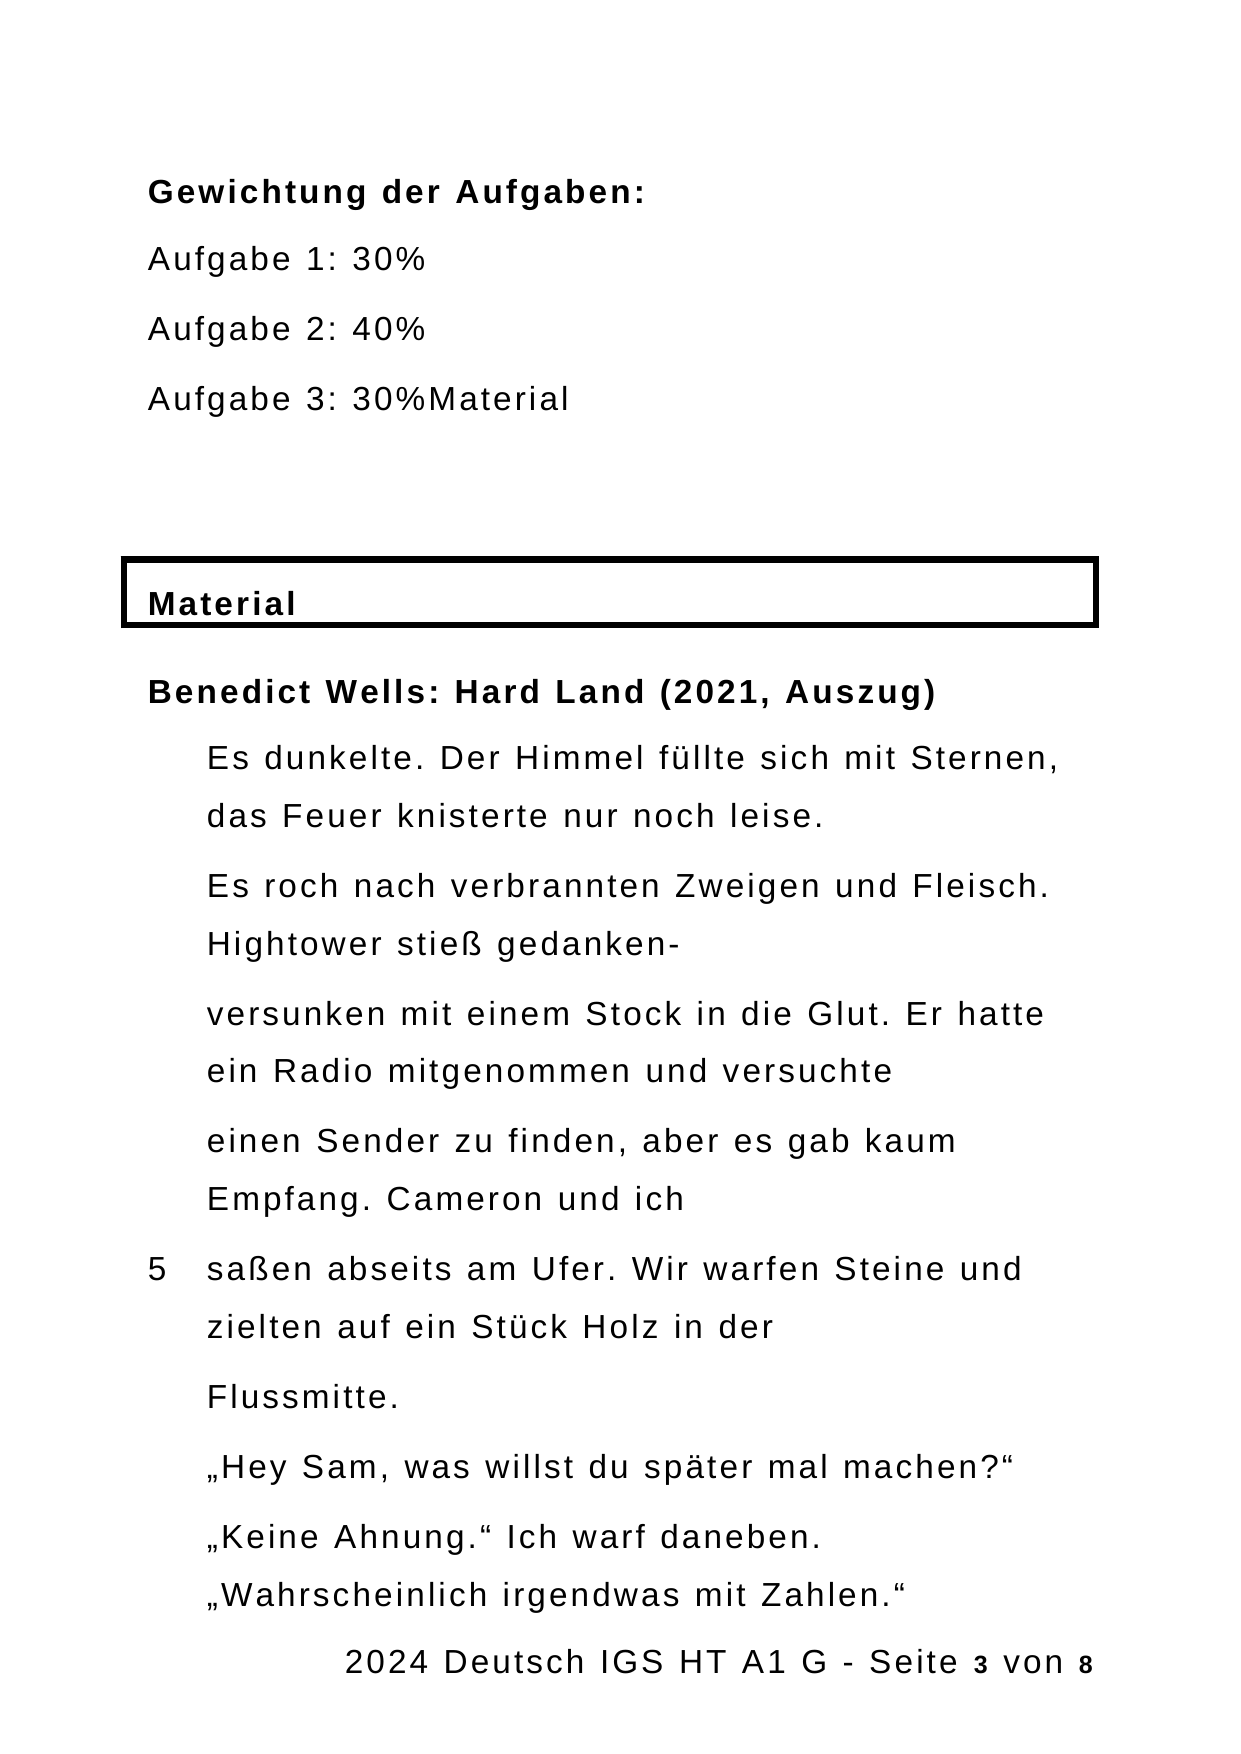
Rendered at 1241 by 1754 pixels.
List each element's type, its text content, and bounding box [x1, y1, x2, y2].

text Aufgabe 3: 30%Material [148, 379, 1093, 417]
text Aufgabe 1: 30% [148, 238, 1093, 277]
list Es dunkelte. Der Himmel füllte sich mit Sternen, das Feuer knisterte nur noch leise. [207, 738, 1093, 834]
subtitle Material [127, 563, 1093, 622]
list Es roch nach verbrannten Zweigen und Fleisch. Hightower stieß gedanken- [207, 866, 1093, 962]
list „Keine Ahnung.“ Ich warf daneben. „Wahrscheinlich irgendwas mit Zahlen.“ [207, 1517, 1093, 1613]
list versunken mit einem Stock in die Glut. Er hatte ein Radio mitgenommen und versuchte [207, 994, 1093, 1090]
list einen Sender zu finden, aber es gab kaum Empfang. Cameron und ich [207, 1121, 1093, 1217]
subtitle Gewichtung der Aufgaben: [148, 173, 1093, 211]
subtitle Benedict Wells: Hard Land (2021, Auszug) [148, 672, 1093, 711]
list „Hey Sam, was willst du später mal machen?“ [207, 1447, 1093, 1485]
text Aufgabe 2: 40% [148, 309, 1093, 347]
list 5 saßen abseits am Ufer. Wir warfen Steine und zielten auf ein Stück Holz in der [148, 1249, 1093, 1345]
list Flussmitte. [207, 1377, 1093, 1415]
